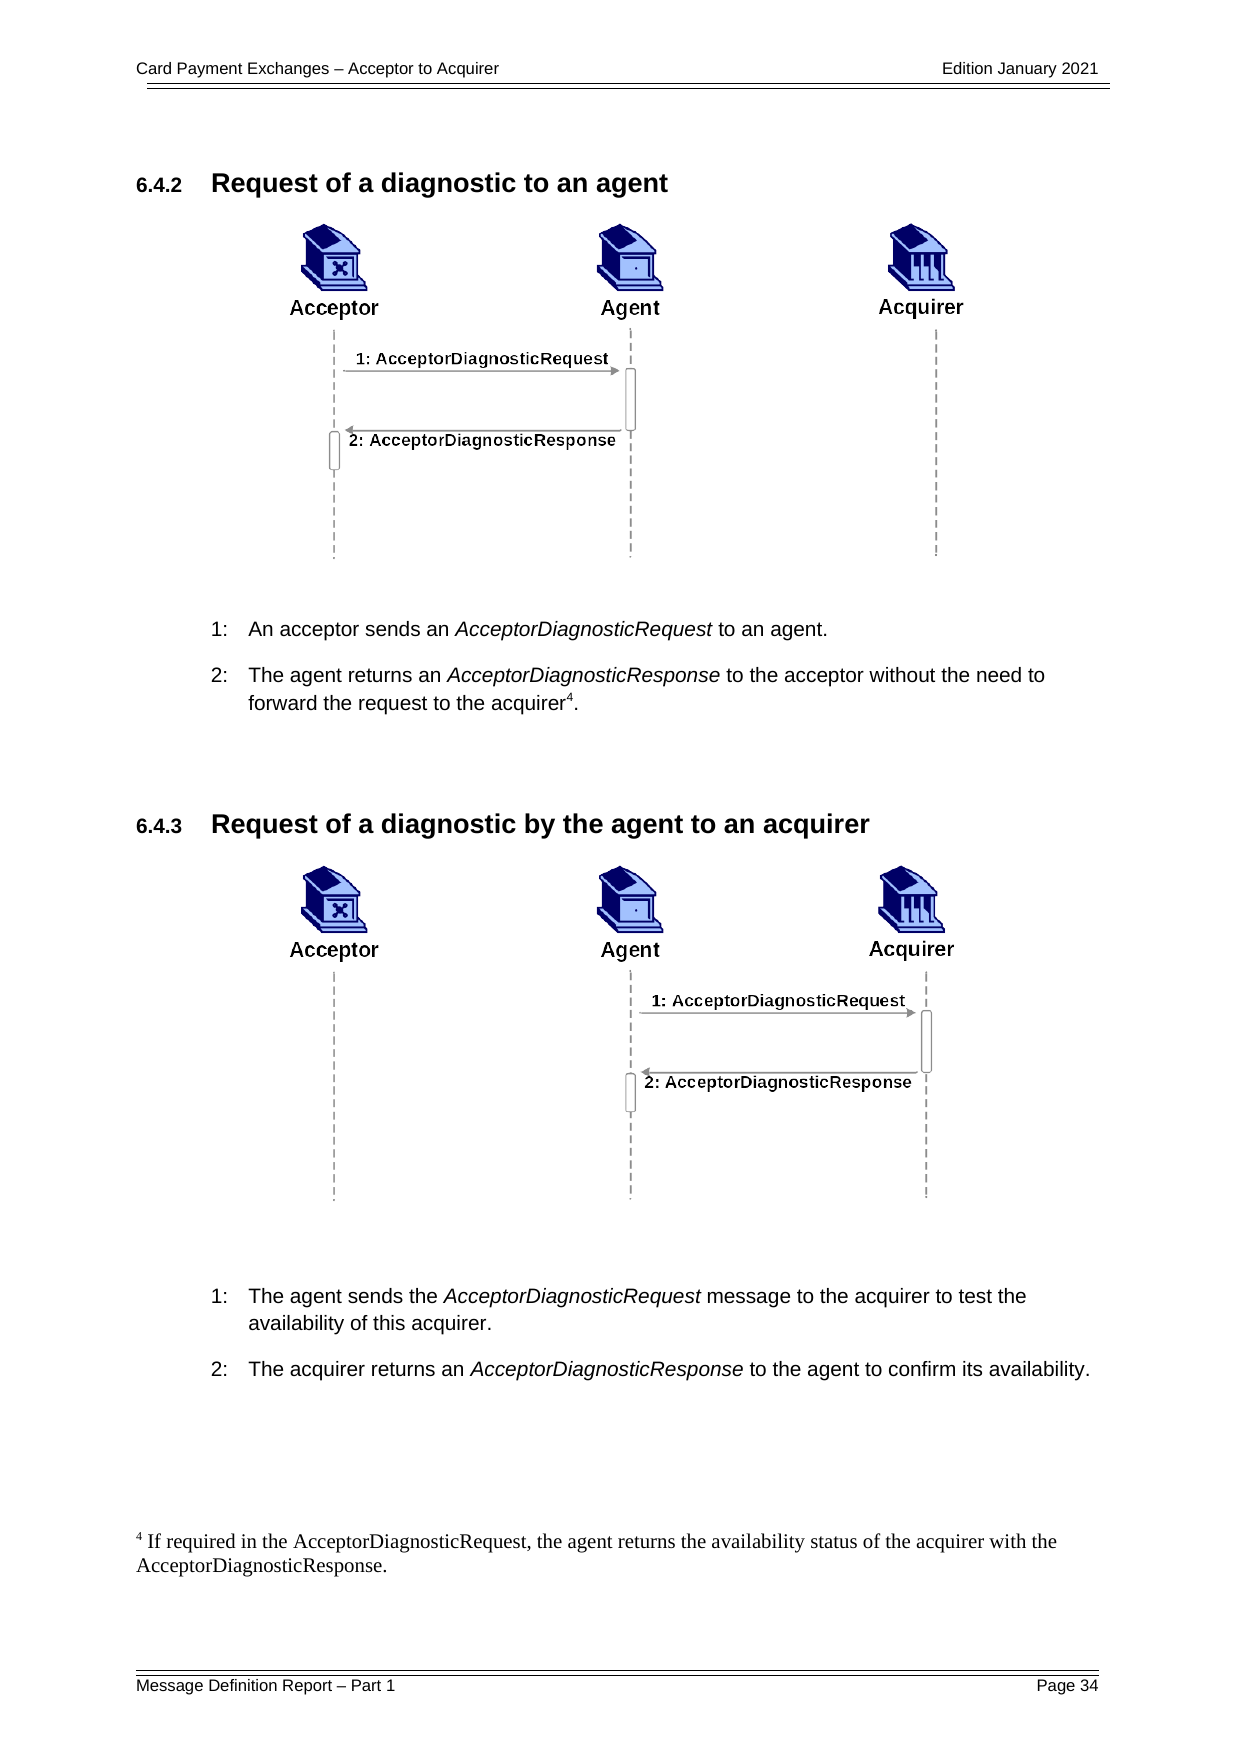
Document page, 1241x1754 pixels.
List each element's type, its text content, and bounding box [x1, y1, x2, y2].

subtitle Request of a diagnostic to an agent [136, 167, 1104, 198]
text The agent returns an AcceptorDiagnosticResponse to the acceptor without the need to forward the request to the acquirer. [211, 663, 1104, 714]
subtitle Request of a diagnostic by the agent to an acquirer [136, 808, 1104, 840]
list An acceptor sends an AcceptorDiagnosticRequest to an agent. [211, 617, 1104, 641]
list The agent sends the AcceptorDiagnosticRequest message to the acquirer to test the availability of this acquirer. [211, 1283, 1104, 1335]
text The acquirer returns an AcceptorDiagnosticResponse to the agent to confirm its availability. [211, 1357, 1104, 1381]
